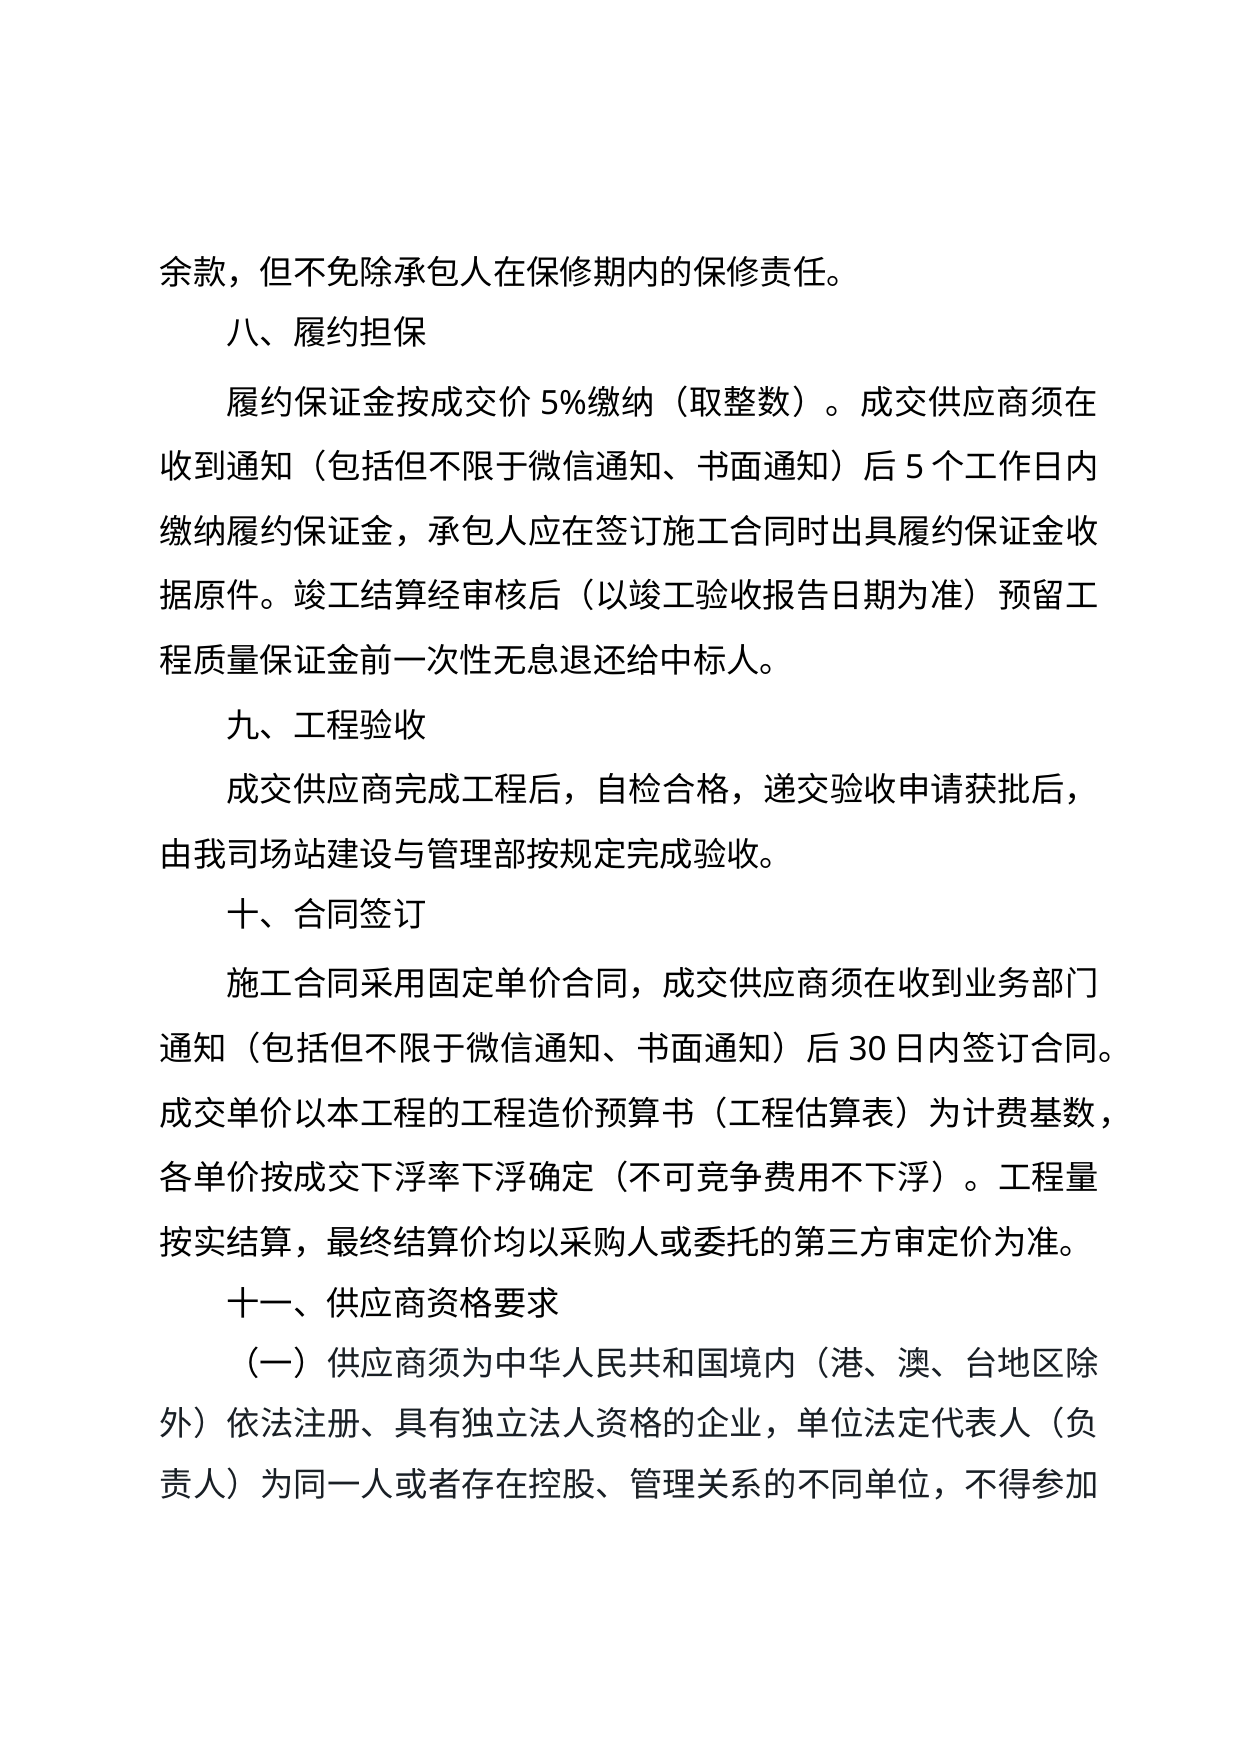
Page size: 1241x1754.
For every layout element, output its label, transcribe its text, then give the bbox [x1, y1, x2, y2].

text 八、履约担保 [159, 297, 1098, 362]
text 成交供应商完成工程后，自检合格，递交验收申请获批后，由我司场站建设与管理部按规定完成验收。 [159, 750, 1098, 879]
text 履约保证金按成交价5%缴纳（取整数）。成交供应商须在收到通知（包括但不限于微信通知、书面通知）后5个工作日内缴纳履约保证金，承包人应在签订施工合同时出具履约保证金收据原件。竣工结算经审核后（以竣工验收报告日期为准）预留工程质量保证金前一次性无息退还给中标人。 [159, 362, 1098, 685]
text 施工合同采用固定单价合同，成交供应商须在收到业务部门通知（包括但不限于微信通知、书面通知）后30日内签订合同。成交单价以本工程的工程造价预算书（工程估算表）为计费基数，各单价按成交下浮率下浮确定（不可竞争费用不下浮）。工程量按实结算，最终结算价均以采购人或委托的第三方审定价为准。 [159, 944, 1098, 1267]
text 九、工程验收 [159, 685, 1098, 750]
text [159, 1327, 1098, 1508]
text 十、合同签订 [159, 879, 1098, 944]
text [159, 233, 1098, 297]
text 十一、供应商资格要求 [159, 1267, 1098, 1327]
